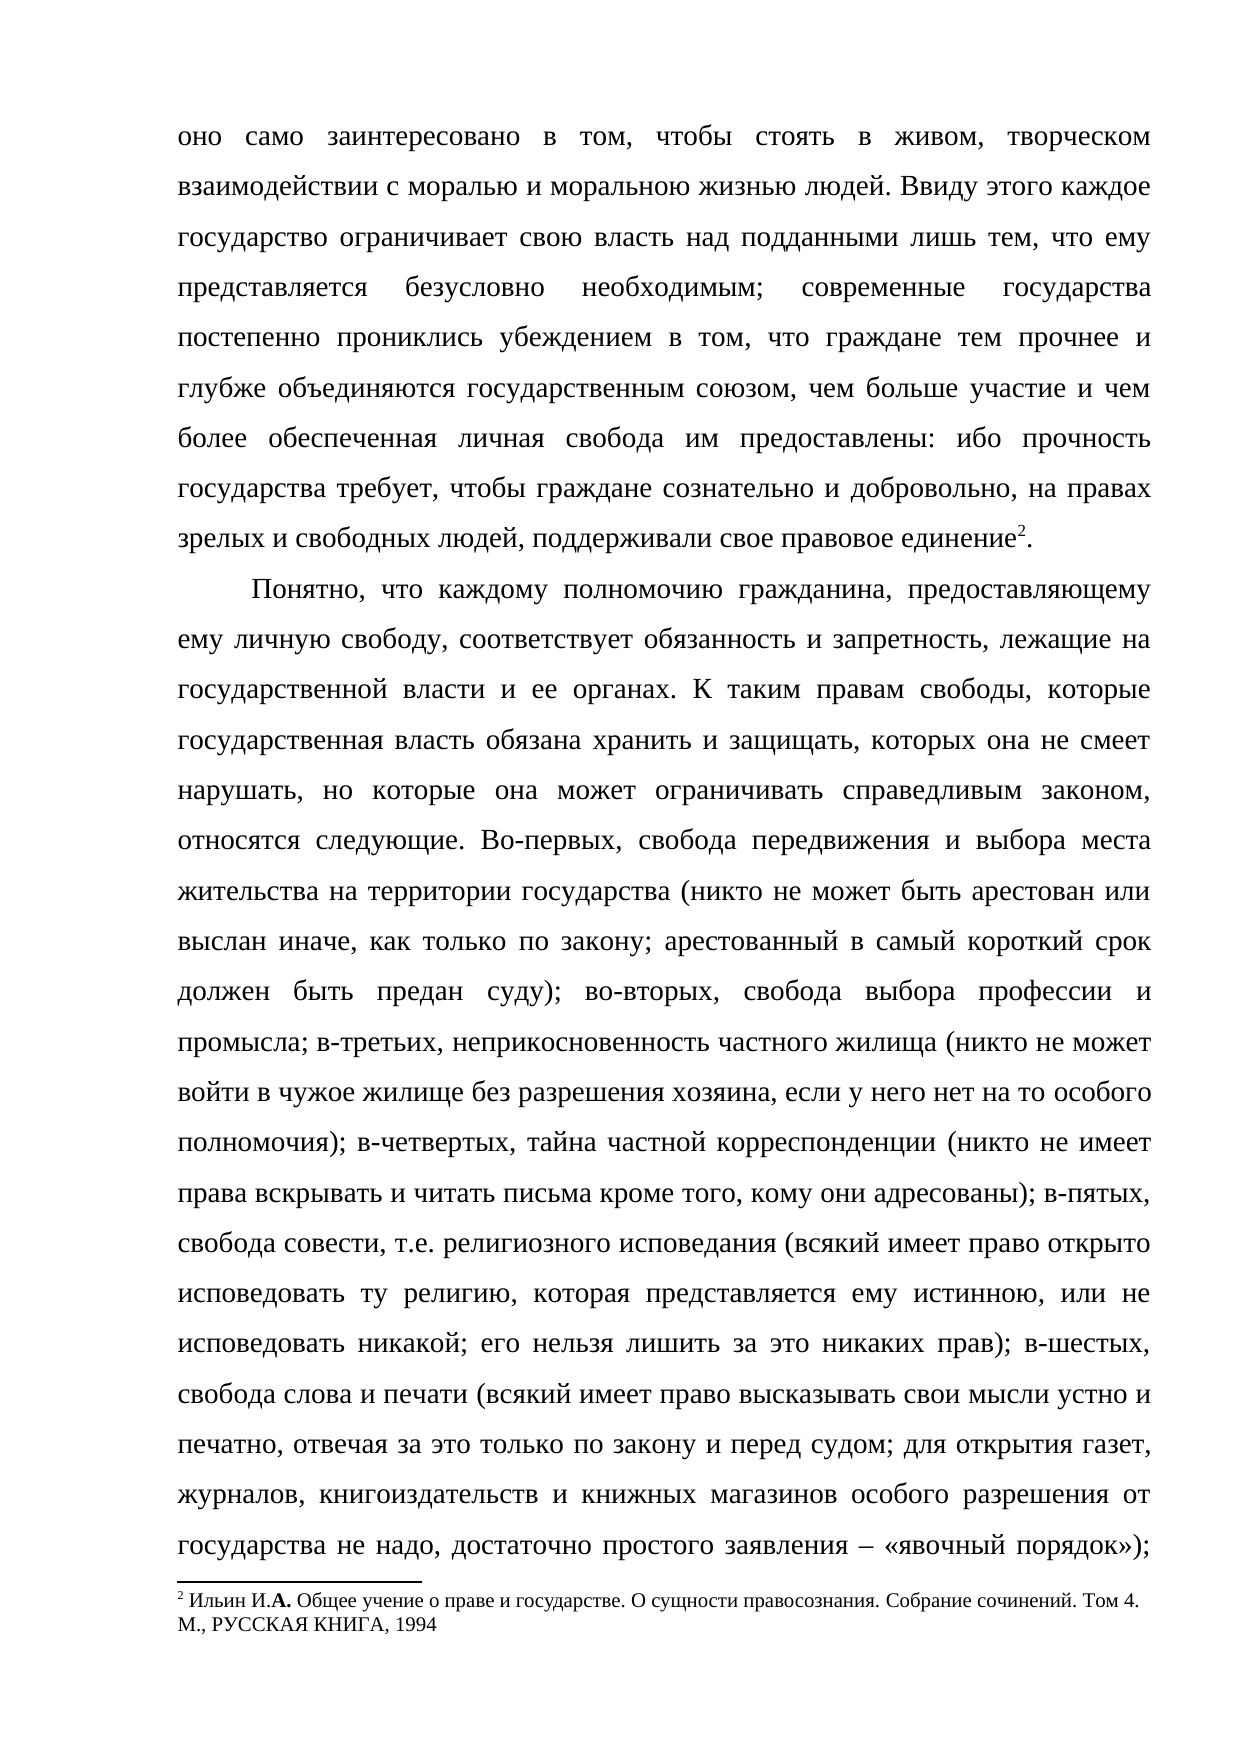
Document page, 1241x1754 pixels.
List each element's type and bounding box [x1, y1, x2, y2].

text [177, 118, 1152, 554]
text [177, 571, 1152, 1560]
